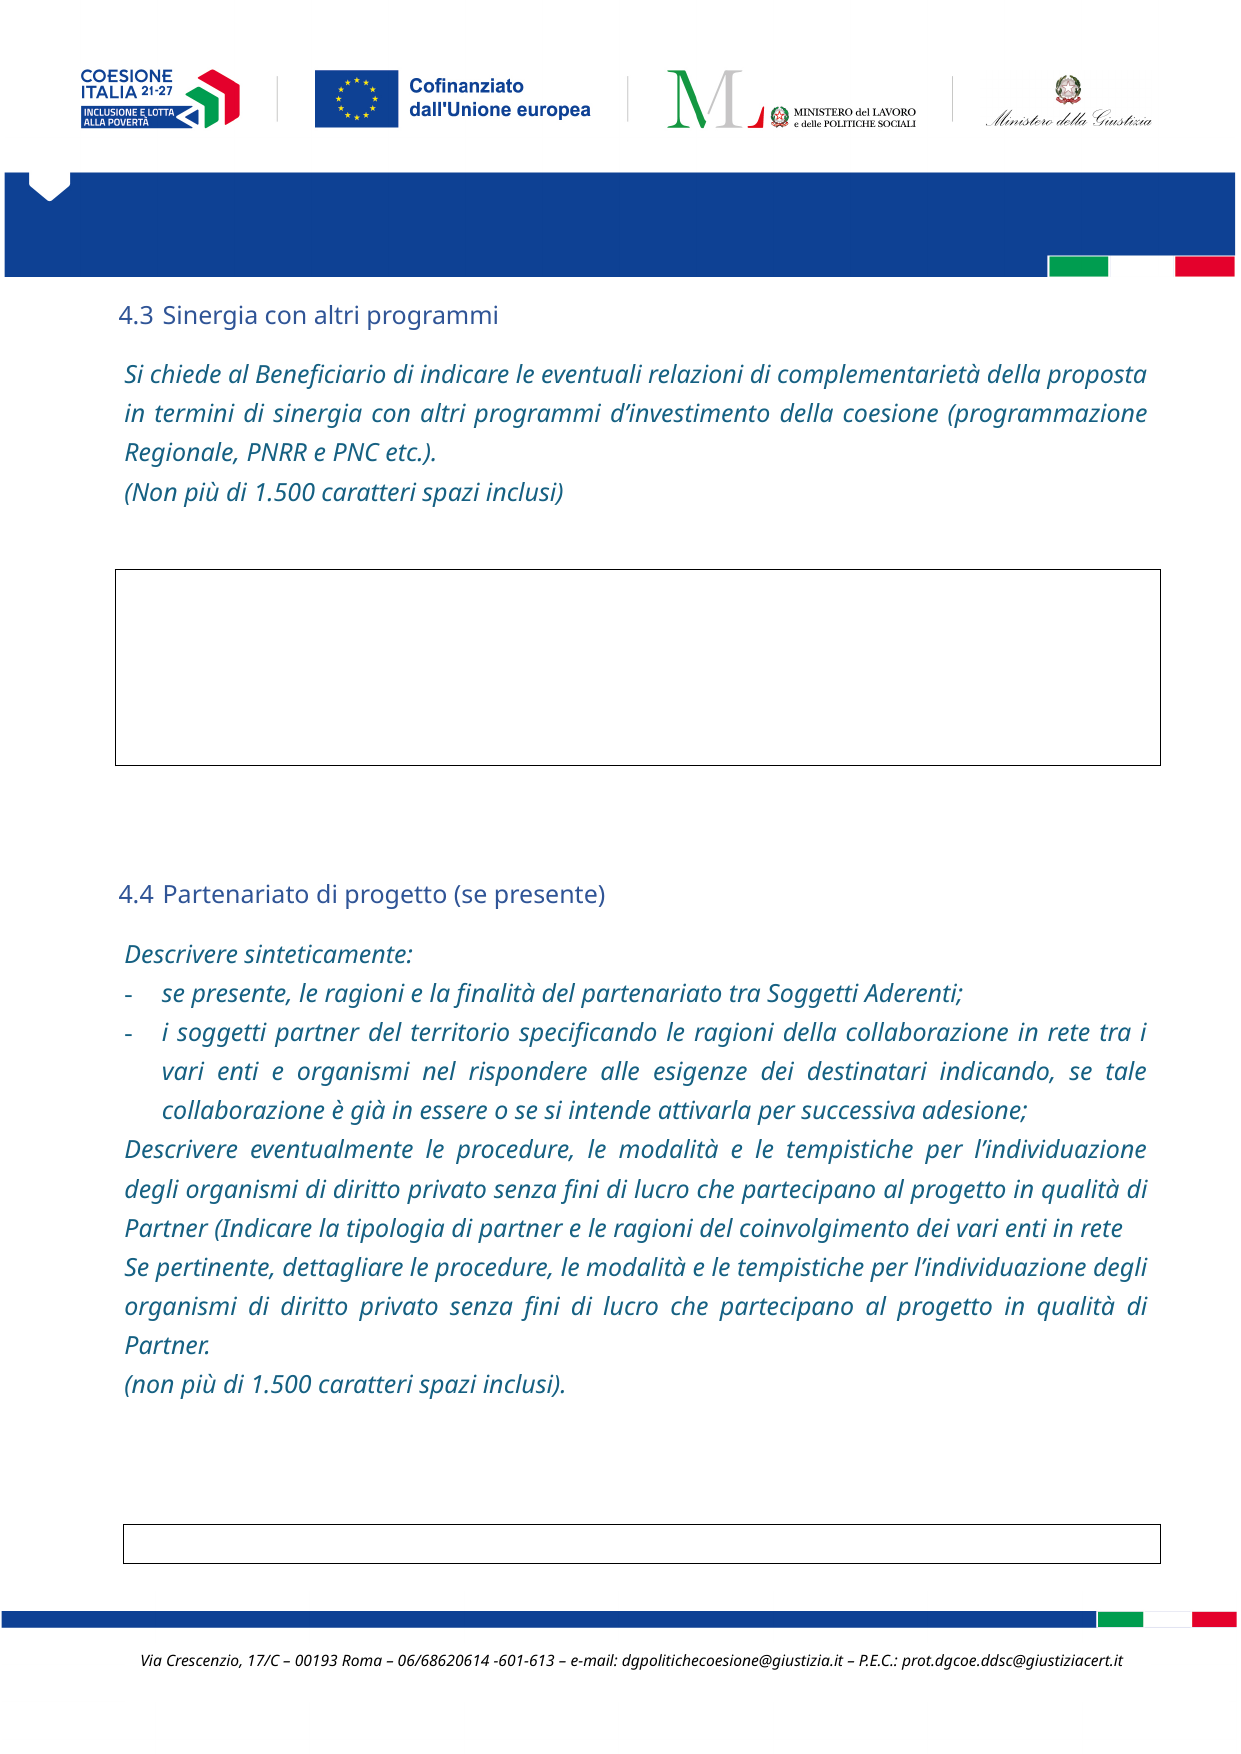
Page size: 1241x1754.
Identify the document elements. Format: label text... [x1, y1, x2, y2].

text Descrivere sinteticamente: [124, 936, 1152, 970]
text (Non più di 1.500 caratteri spazi inclusi) [124, 474, 1152, 508]
list se presente, le ragioni e la finalità del partenariato tra Soggetti Aderenti; [124, 976, 1152, 1009]
text Se pertinente, dettagliare le procedure, le modalità e le tempistiche per l’individuazione degli organismi di diritto privato senza fini di lucro che partecipano al progetto in qualità di Partner. [124, 1250, 1152, 1362]
text (non più di 1.500 caratteri spazi inclusi). [124, 1367, 1152, 1401]
picture [1, 1591, 1237, 1754]
text Si chiede al Beneficiario di indicare le eventuali relazioni di complementarietà della proposta in termini di sinergia con altri programmi d’investimento della coesione (programmazione Regionale, PNRR e PNC etc.). [124, 357, 1152, 469]
subtitle Sinergia con altri programmi [89, 297, 1152, 331]
picture [4, 0, 1236, 277]
list i soggetti partner del territorio specificando le ragioni della collaborazione in rete tra i vari enti e organismi nel rispondere alle esigenze dei destinatari indicando, se tale collaborazione è già in essere o se si intende attivarla per successiva adesione; [124, 1015, 1152, 1127]
subtitle Partenariato di progetto (se presente) [89, 877, 1152, 911]
text Descrivere eventualmente le procedure, le modalità e le tempistiche per l’individuazione degli organismi di diritto privato senza fini di lucro che partecipano al progetto in qualità di Partner (Indicare la tipologia di partner e le ragioni del coinvolgimento dei vari enti in rete [124, 1132, 1152, 1244]
